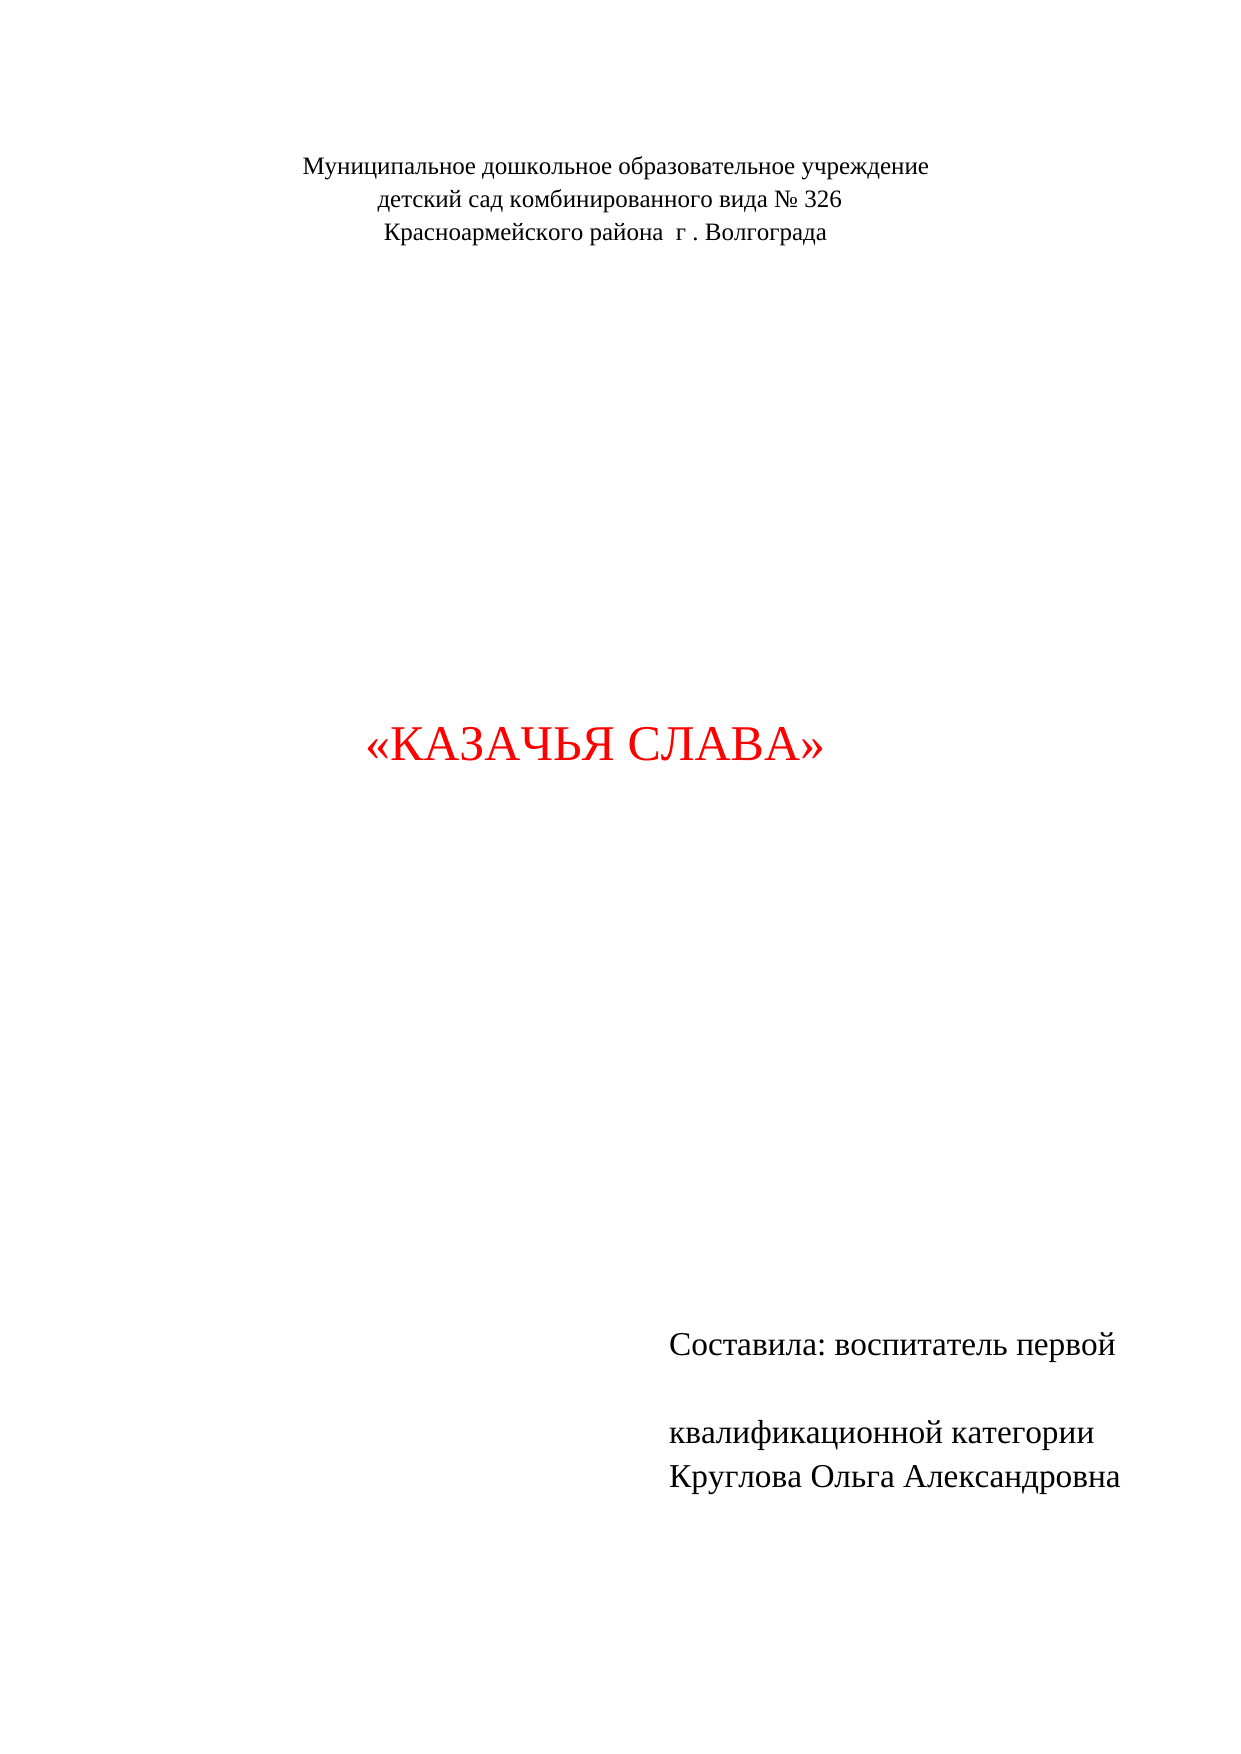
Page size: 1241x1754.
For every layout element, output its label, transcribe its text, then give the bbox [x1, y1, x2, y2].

text «КАЗАЧЬЯ СЛАВА» [177, 449, 1152, 771]
text Муниципальное дошкольное образовательное учреждение детский сад комбинированного вида № 326 Красноармейского района г . Волгограда [177, 118, 1152, 246]
text Составила: воспитатель первой квалификационной категории Круглова Ольга Александровна [177, 1148, 1152, 1494]
